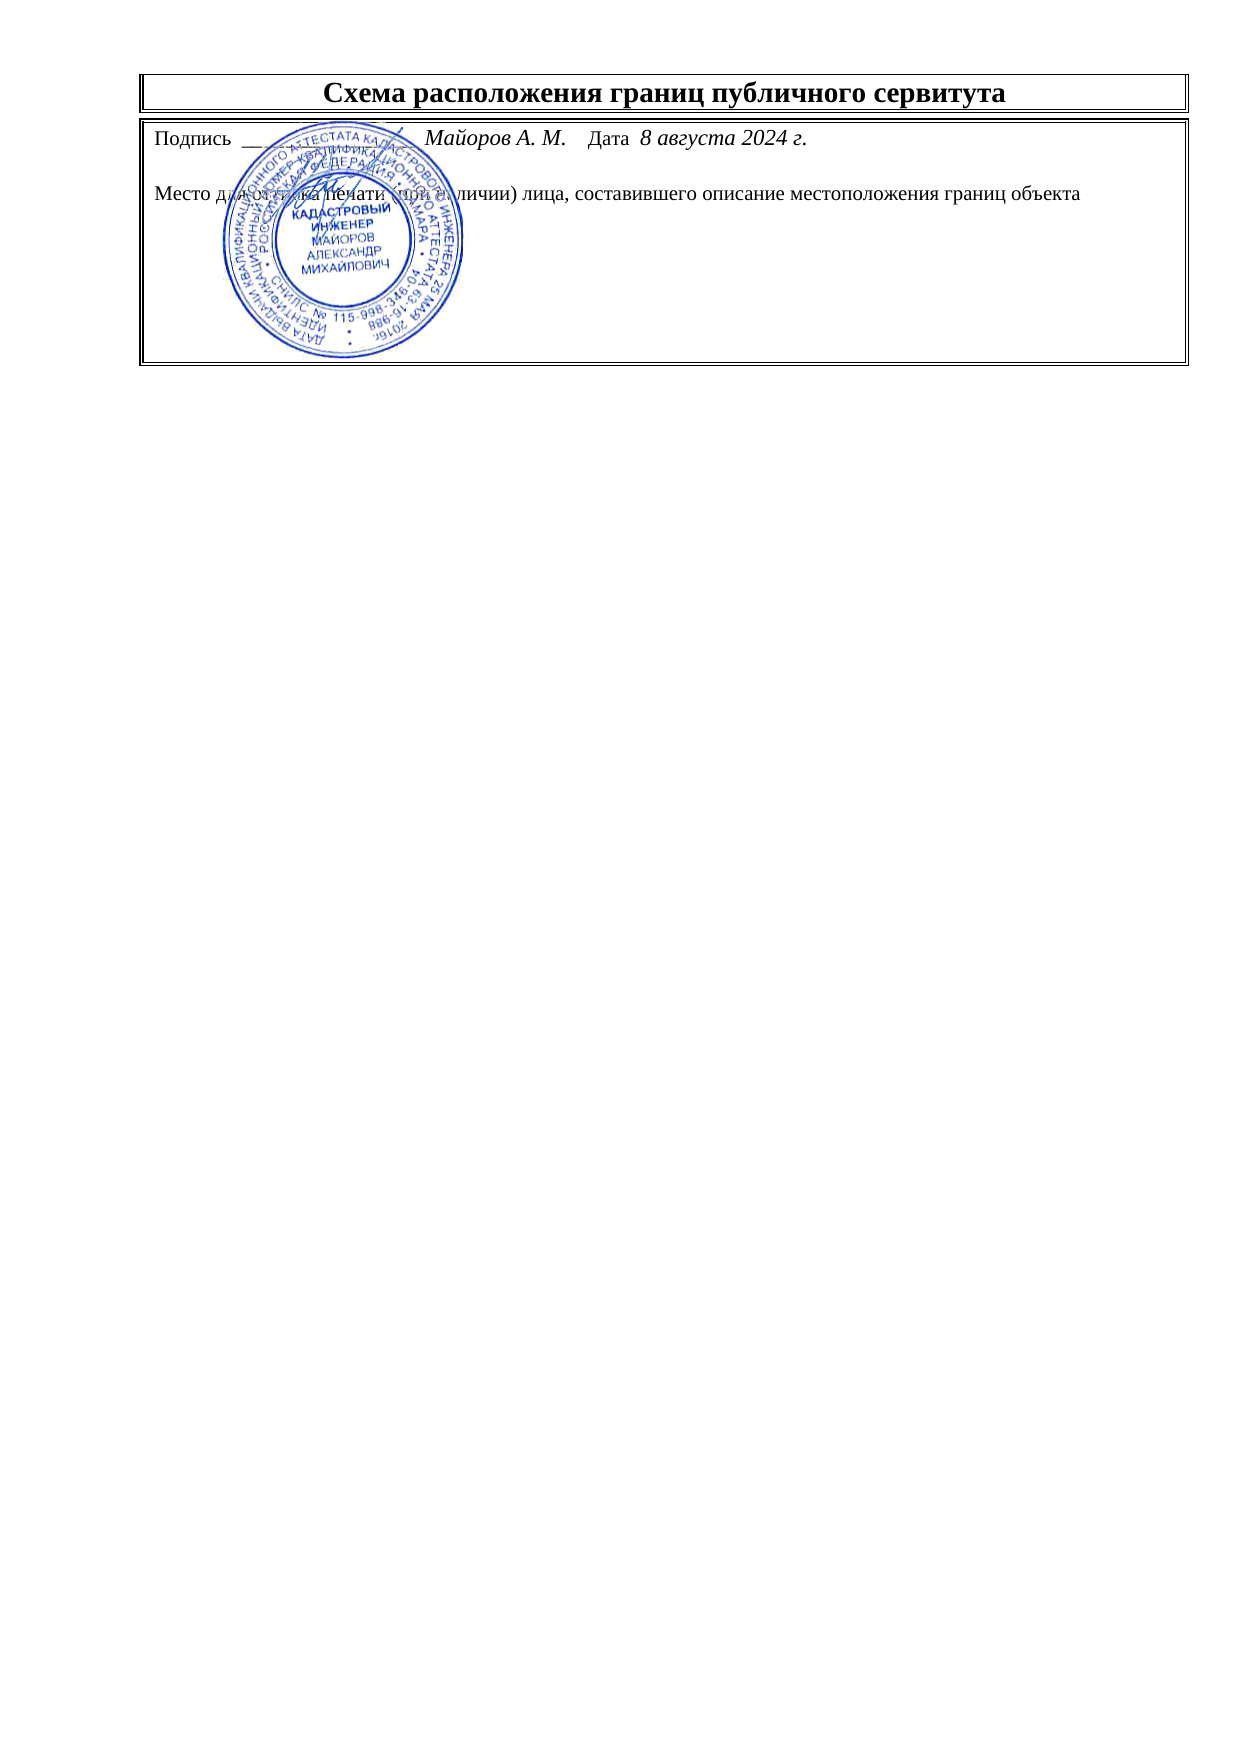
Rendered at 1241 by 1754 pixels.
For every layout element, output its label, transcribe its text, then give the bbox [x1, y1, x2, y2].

table_cell Подпись _________________ Майоров А. М. Дата 8 августа 2024 г. Место для оттиска печати (при наличии) лица, составившего описание местоположения границ объекта [471, 123, 1185, 362]
picture [211, 118, 471, 362]
table_cell Подпись _________________ Майоров А. М. Дата 8 августа 2024 г. Место для оттиска печати (при наличии) лица, составившего описание местоположения границ объекта [144, 123, 211, 362]
